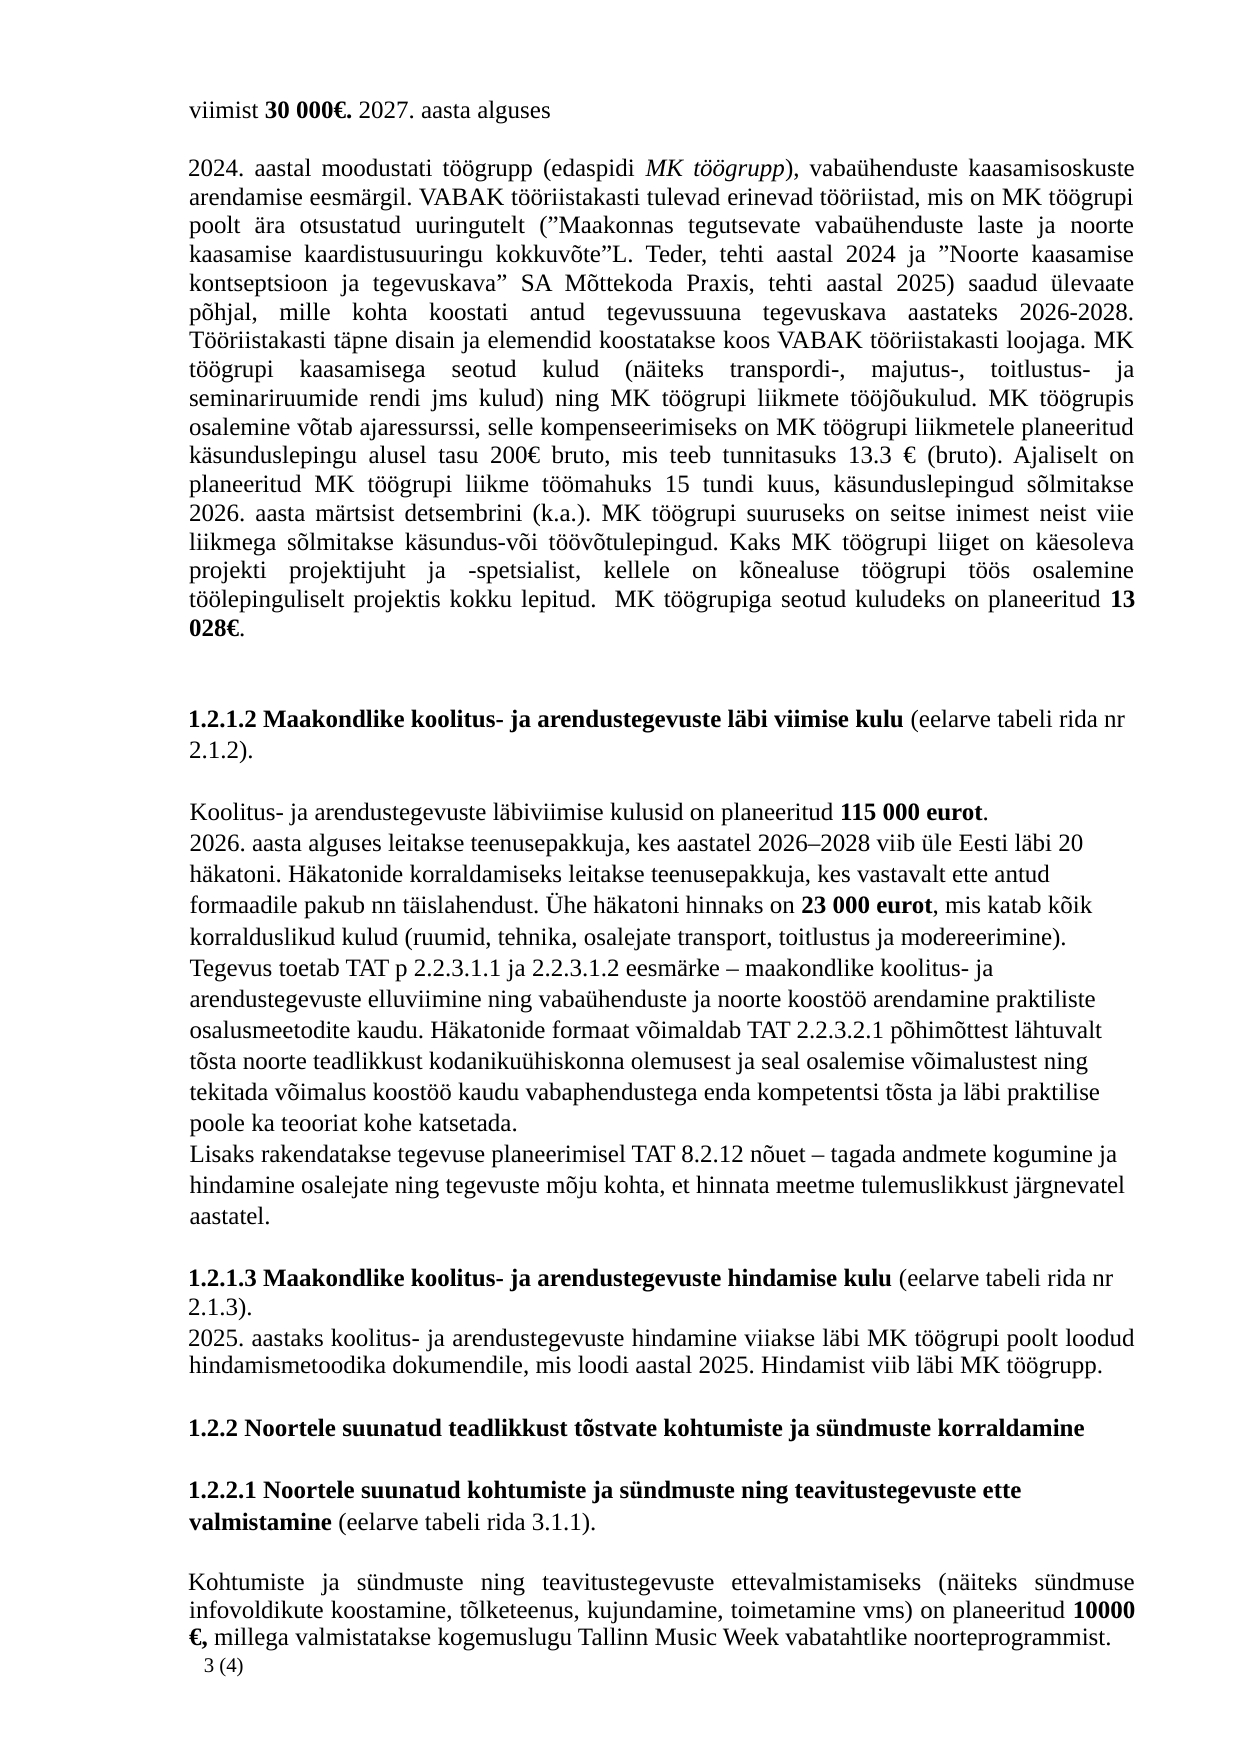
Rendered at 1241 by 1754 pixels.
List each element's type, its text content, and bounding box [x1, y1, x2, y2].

text 2.1.3). [188, 1294, 1135, 1321]
text 1.2.2.1 Noortele suunatud kohtumiste ja sündmuste ning teavitustegevuste ette valmistamine (eelarve tabeli rida 3.1.1). [188, 1476, 1136, 1535]
text 2025. aastaks koolitus- ja arendustegevuste hindamine viiakse läbi MK töögrupi poolt loodud hindamismetoodika dokumendile, mis loodi aastal 2025. Hindamist viib läbi MK töögrupp. [188, 1324, 1135, 1379]
text Lisaks rakendatakse tegevuse planeerimisel TAT 8.2.12 nõuet – tagada andmete kogumine ja hindamine osalejate ning tegevuste mõju kohta, et hinnata meetme tulemuslikkust järgnevatel aastatel. [189, 1139, 1136, 1230]
text 1.2.2 Noortele suunatud teadlikkust tõstvate kohtumiste ja sündmuste korraldamine [188, 1413, 1136, 1442]
text 2024. aastal moodustati töögrupp (edaspidi MK töögrupp), vabaühenduste kaasamisoskuste arendamise eesmärgil. VABAK tööriistakasti tulevad erinevad tööriistad, mis on MK töögrupi poolt ära otsustatud uuringutelt (”Maakonnas tegutsevate vabaühenduste laste ja noorte kaasamise kaardistusuuringu kokkuvõte”L. Teder, tehti aastal 2024 ja ”Noorte kaasamise kontseptsioon ja tegevuskava” SA Mõttekoda Praxis, tehti aastal 2025) saadud ülevaate põhjal, mille kohta koostati antud tegevussuuna tegevuskava aastateks 2026-2028. Tööriistakasti täpne disain ja elemendid koostatakse koos VABAK tööriistakasti loojaga. MK töögrupi kaasamisega seotud kulud (näiteks transpordi-, majutus-, toitlustus- ja seminariruumide rendi jms kulud) ning MK töögrupi liikmete tööjõukulud. MK töögrupis osalemine võtab ajaressurssi, selle kompenseerimiseks on MK töögrupi liikmetele planeeritud käsunduslepingu alusel tasu 200€ bruto, mis teeb tunnitasuks 13.3 € (bruto). Ajaliselt on planeeritud MK töögrupi liikme töömahuks 15 tundi kuus, käsunduslepingud sõlmitakse 2026. aasta märtsist detsembrini (k.a.). MK töögrupi suuruseks on seitse inimest neist viie liikmega sõlmitakse käsundus-või töövõtulepingud. Kaks MK töögrupi liiget on käesoleva projekti projektijuht ja -spetsialist, kellele on kõnealuse töögrupi töös osalemine töölepinguliselt projektis kokku lepitud. MK töögrupiga seotud kuludeks on planeeritud 13 028€. [188, 153, 1135, 642]
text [188, 95, 1135, 153]
text Kohtumiste ja sündmuste ning teavitustegevuste ettevalmistamiseks (näiteks sündmuse infovoldikute koostamine, tõlketeenus, kujundamine, toimetamine vms) on planeeritud 10000 €, millega valmistatakse kogemuslugu Tallinn Music Week vabatahtlike noorteprogrammist. [188, 1569, 1135, 1651]
text Koolitus- ja arendustegevuste läbiviimise kulusid on planeeritud 115 000 eurot. 2026. aasta alguses leitakse teenusepakkuja, kes aastatel 2026–2028 viib üle Eesti läbi 20 häkatoni. Häkatonide korraldamiseks leitakse teenusepakkuja, kes vastavalt ette antud formaadile pakub nn täislahendust. Ühe häkatoni hinnaks on 23 000 eurot, mis katab kõik korralduslikud kulud (ruumid, tehnika, osalejate transport, toitlustus ja modereerimine). [189, 797, 1136, 950]
text 1.2.1.2 Maakondlike koolitus- ja arendustegevuste läbi viimise kulu (eelarve tabeli rida nr 2.1.2). [188, 704, 1136, 764]
text Tegevus toetab TAT p 2.2.3.1.1 ja 2.2.3.1.2 eesmärke – maakondlike koolitus- ja arendustegevuste elluviimine ning vabaühenduste ja noorte koostöö arendamine praktiliste osalusmeetodite kaudu. Häkatonide formaat võimaldab TAT 2.2.3.2.1 põhimõttest lähtuvalt tõsta noorte teadlikkust kodanikuühiskonna olemusest ja seal osalemise võimalustest ning tekitada võimalus koostöö kaudu vabaphendustega enda kompetentsi tõsta ja läbi praktilise poole ka teooriat kohe katsetada. [189, 953, 1136, 1137]
text 1.2.1.3 Maakondlike koolitus- ja arendustegevuste hindamise kulu (eelarve tabeli rida nr [188, 1263, 1136, 1292]
